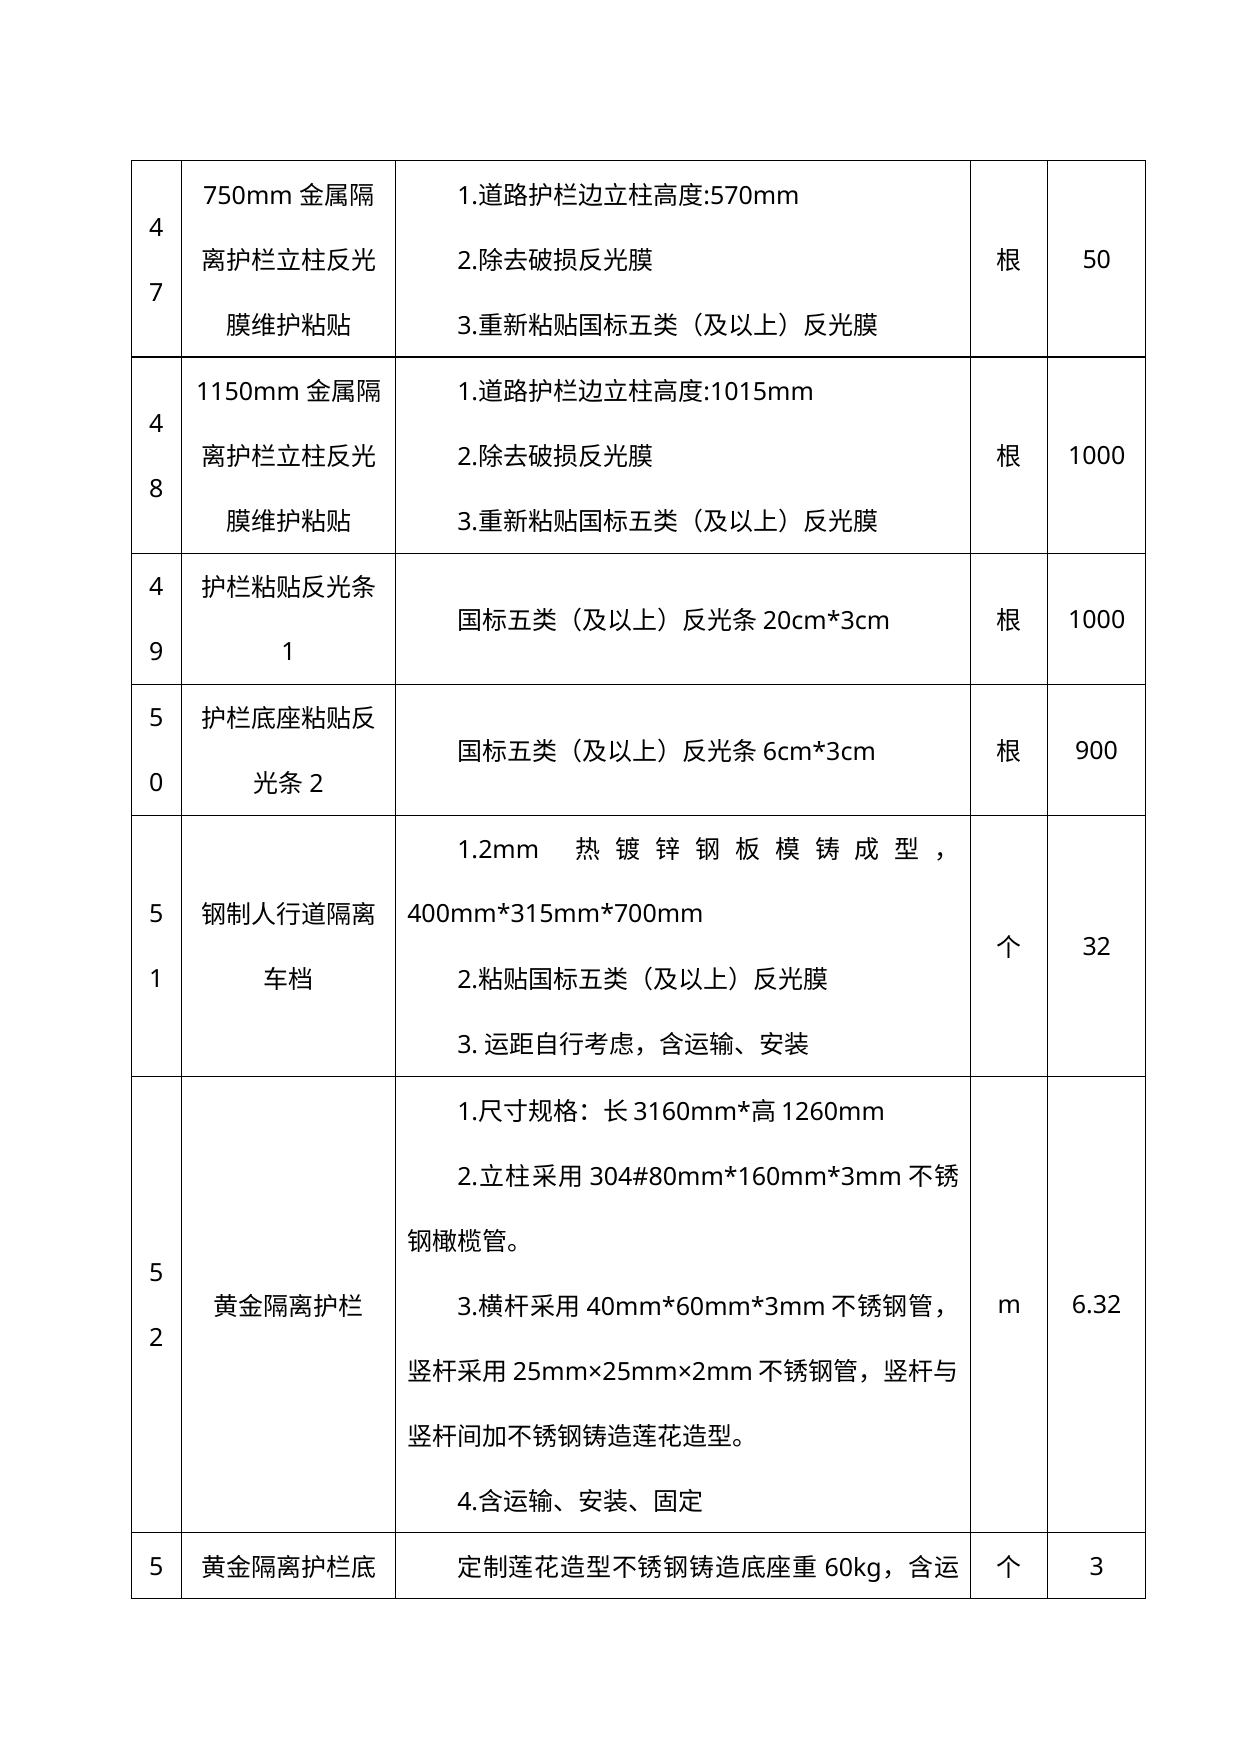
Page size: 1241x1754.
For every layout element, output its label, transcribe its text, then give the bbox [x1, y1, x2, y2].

table_cell 50 [1048, 161, 1145, 356]
table_cell 国标五类（及以上）反光条 20cm*3cm [396, 554, 970, 683]
table_cell 个 [971, 1533, 1047, 1598]
table_cell 53 [132, 1533, 181, 1598]
table_cell 黄金隔离护栏底座 [182, 1533, 395, 1598]
table_cell 49 [132, 554, 181, 683]
table_cell 47 [132, 161, 181, 356]
table_cell 护栏底座粘贴反光条 2 [182, 685, 395, 814]
table_cell 护栏粘贴反光条 1 [182, 554, 395, 683]
table_cell 48 [132, 358, 181, 552]
table_cell 1000 [1048, 358, 1145, 552]
table_cell 6.32 [1048, 1077, 1145, 1532]
table_cell 根 [971, 161, 1047, 356]
table_cell 52 [132, 1077, 181, 1532]
table_cell 51 [132, 816, 181, 1076]
table_cell 根 [971, 358, 1047, 552]
table_cell 1.尺寸规格：长3160mm*高1260mm 2.立柱采用304#80mm*160mm*3mm不锈钢橄榄管。 3.横杆采用40mm*60mm*3mm不锈钢管，竖杆采用25mm×25mm×2mm不锈钢管，竖杆与竖杆间加不锈钢铸造莲花造型。 4.含运输、安装、固定 [396, 1077, 970, 1532]
table_cell 黄金隔离护栏 [182, 1077, 395, 1532]
table_cell 32 [1048, 816, 1145, 1076]
table_cell 个 [971, 816, 1047, 1076]
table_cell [396, 1533, 970, 1598]
table_cell 1.道路护栏边立柱高度:570mm 2.除去破损反光膜 3.重新粘贴国标五类（及以上）反光膜 [396, 161, 970, 356]
table_cell m [971, 1077, 1047, 1532]
table_cell 1.2mm 热镀锌钢板模铸成型， 400mm*315mm*700mm 2.粘贴国标五类（及以上）反光膜 3. 运距自行考虑，含运输、安装 [396, 816, 970, 1076]
table_cell 1.道路护栏边立柱高度:1015mm 2.除去破损反光膜 3.重新粘贴国标五类（及以上）反光膜 [396, 358, 970, 552]
table_cell 900 [1048, 685, 1145, 814]
table_cell 1150mm 金属隔离护栏立柱反光膜维护粘贴 [182, 358, 395, 552]
table_cell 国标五类（及以上）反光条 6cm*3cm [396, 685, 970, 814]
table_cell 50 [132, 685, 181, 814]
table_cell 1000 [1048, 554, 1145, 683]
table_cell 根 [971, 554, 1047, 683]
table_cell 3 [1048, 1533, 1145, 1598]
table_cell 钢制人行道隔离车档 [182, 816, 395, 1076]
table_cell 根 [971, 685, 1047, 814]
table_cell 750mm 金属隔离护栏立柱反光膜维护粘贴 [182, 161, 395, 356]
